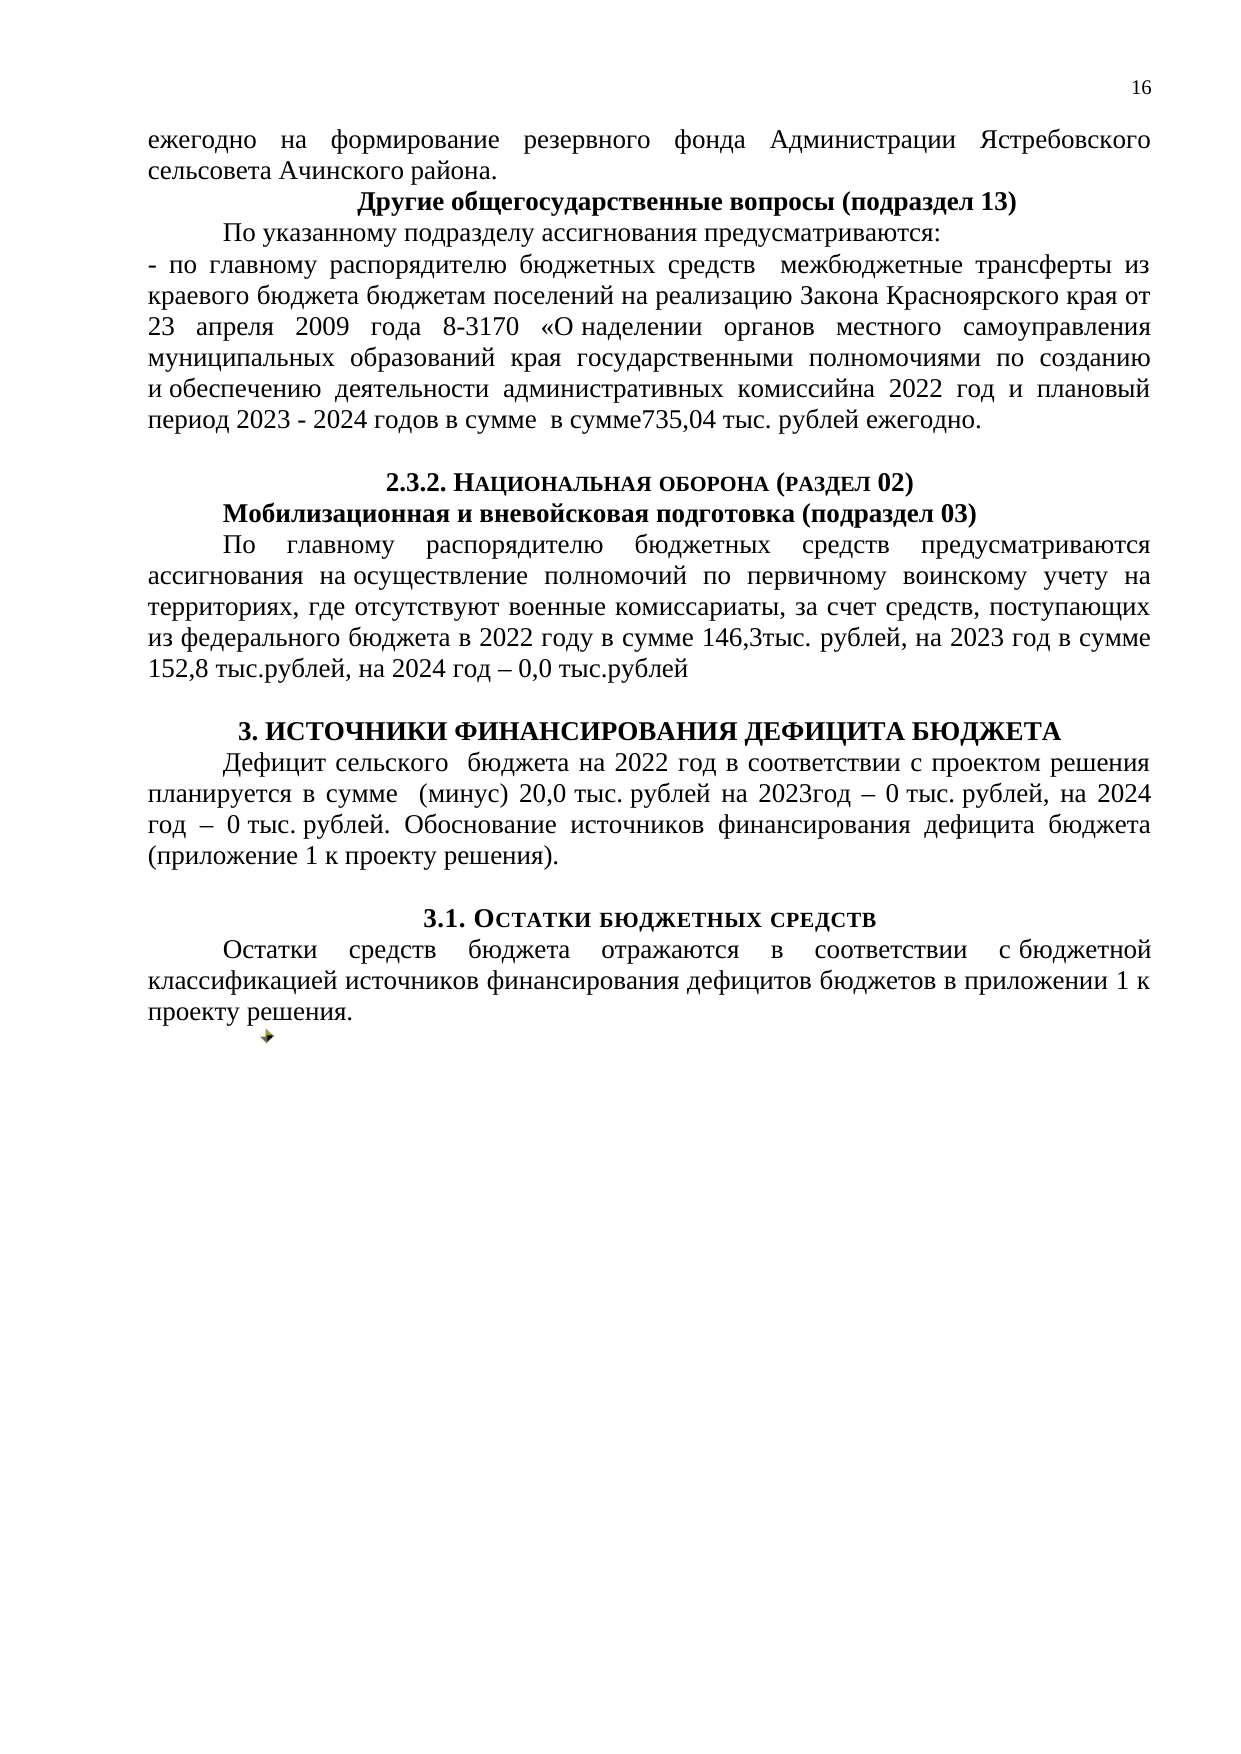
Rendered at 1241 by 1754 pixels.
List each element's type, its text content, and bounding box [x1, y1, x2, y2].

text Дефицит сельского бюджета на 2022 год в соответствии с проектом решения планируется в сумме (минус) 20,0 тыс. рублей на 2023год – 0 тыс. рублей, на 2024 год – 0 тыс. рублей. Обоснование источников финансирования дефицита бюджета (приложение 1 к проекту решения). [148, 746, 1152, 871]
subtitle Мобилизационная и вневойсковая подготовка (подраздел 03) [148, 497, 1152, 528]
subtitle Другие общегосударственные вопросы (подраздел 13) [148, 185, 1152, 217]
subtitle 2.3.2. Национальная оборона (раздел 02) [148, 466, 1152, 497]
subtitle 3. ИСТОЧНИКИ ФИНАНСИРОВАНИЯ ДЕФИЦИТА БЮДЖЕТА [148, 715, 1152, 746]
text По главному распорядителю бюджетных средств предусматриваются ассигнования на осуществление полномочий по первичному воинскому учету на территориях, где отсутствуют военные комиссариаты, за счет средств, поступающих из федерального бюджета в 2022 году в сумме 146,3тыс. рублей, на 2023 год в сумме 152,8 тыс.рублей, на 2024 год – 0,0 тыс.рублей [148, 528, 1152, 684]
text Остатки средств бюджета отражаются в соответствии с бюджетной классификацией источников финансирования дефицитов бюджетов в приложении 1 к проекту решения. [148, 933, 1152, 1026]
text По указанному подразделу ассигнования предусматриваются: [148, 217, 1152, 248]
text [148, 123, 1152, 185]
subtitle 3.1. Остатки бюджетных средств [148, 902, 1152, 933]
text - по главному распорядителю бюджетных средств межбюджетные трансферты из краевого бюджета бюджетам поселений на реализацию Закона Красноярского края от 23 апреля 2009 года 8-3170 «О наделении органов местного самоуправления муниципальных образований края государственными полномочиями по созданию и обеспечению деятельности административных комиссийна 2022 год и плановый период 2023 - 2024 годов в сумме в сумме735,04 тыс. рублей ежегодно. [148, 248, 1152, 434]
picture [256, 1026, 275, 1045]
